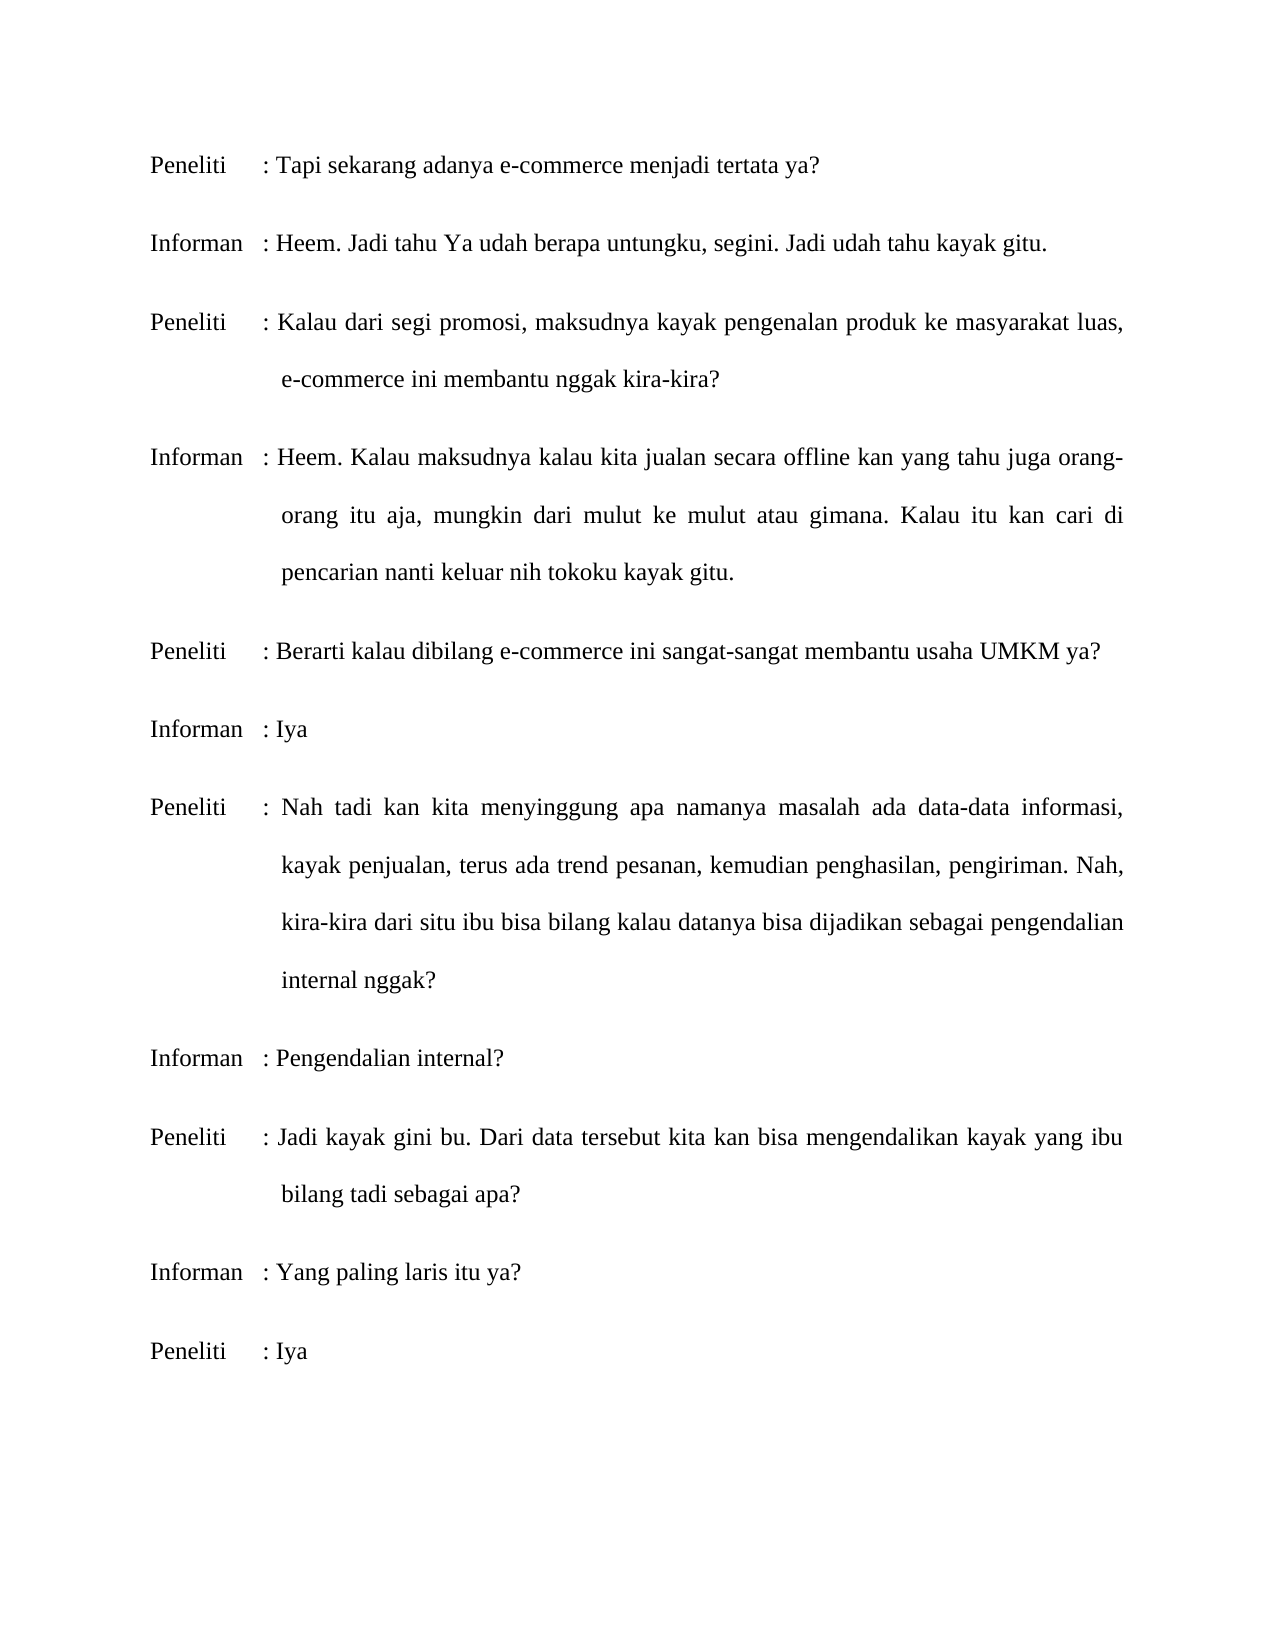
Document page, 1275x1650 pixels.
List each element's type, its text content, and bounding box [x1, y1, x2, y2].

text Peneliti : Kalau dari segi promosi, maksudnya kayak pengenalan produk ke masyarakat luas, e-commerce ini membantu nggak kira-kira? [150, 307, 1125, 393]
text Peneliti : Berarti kalau dibilang e-commerce ini sangat-sangat membantu usaha UMKM ya? [150, 636, 1125, 664]
text Informan : Iya [150, 714, 1125, 743]
text Informan : Heem. Jadi tahu Ya udah berapa untungku, segini. Jadi udah tahu kayak gitu. [150, 228, 1125, 257]
text Peneliti : Tapi sekarang adanya e-commerce menjadi tertata ya? [150, 150, 1125, 179]
text Informan : Pengendalian internal? [150, 1043, 1125, 1072]
text Peneliti : Iya [150, 1336, 1125, 1364]
text Informan : Yang paling laris itu ya? [150, 1257, 1125, 1286]
text Peneliti : Jadi kayak gini bu. Dari data tersebut kita kan bisa mengendalikan kayak yang ibu bilang tadi sebagai apa? [150, 1122, 1125, 1208]
text Peneliti : Nah tadi kan kita menyinggung apa namanya masalah ada data-data informasi, kayak penjualan, terus ada trend pesanan, kemudian penghasilan, pengiriman. Nah, kira-kira dari situ ibu bisa bilang kalau datanya bisa dijadikan sebagai pengendalian internal nggak? [150, 792, 1125, 994]
text Informan : Heem. Kalau maksudnya kalau kita jualan secara offline kan yang tahu juga orang-orang itu aja, mungkin dari mulut ke mulut atau gimana. Kalau itu kan cari di pencarian nanti keluar nih tokoku kayak gitu. [150, 442, 1125, 586]
